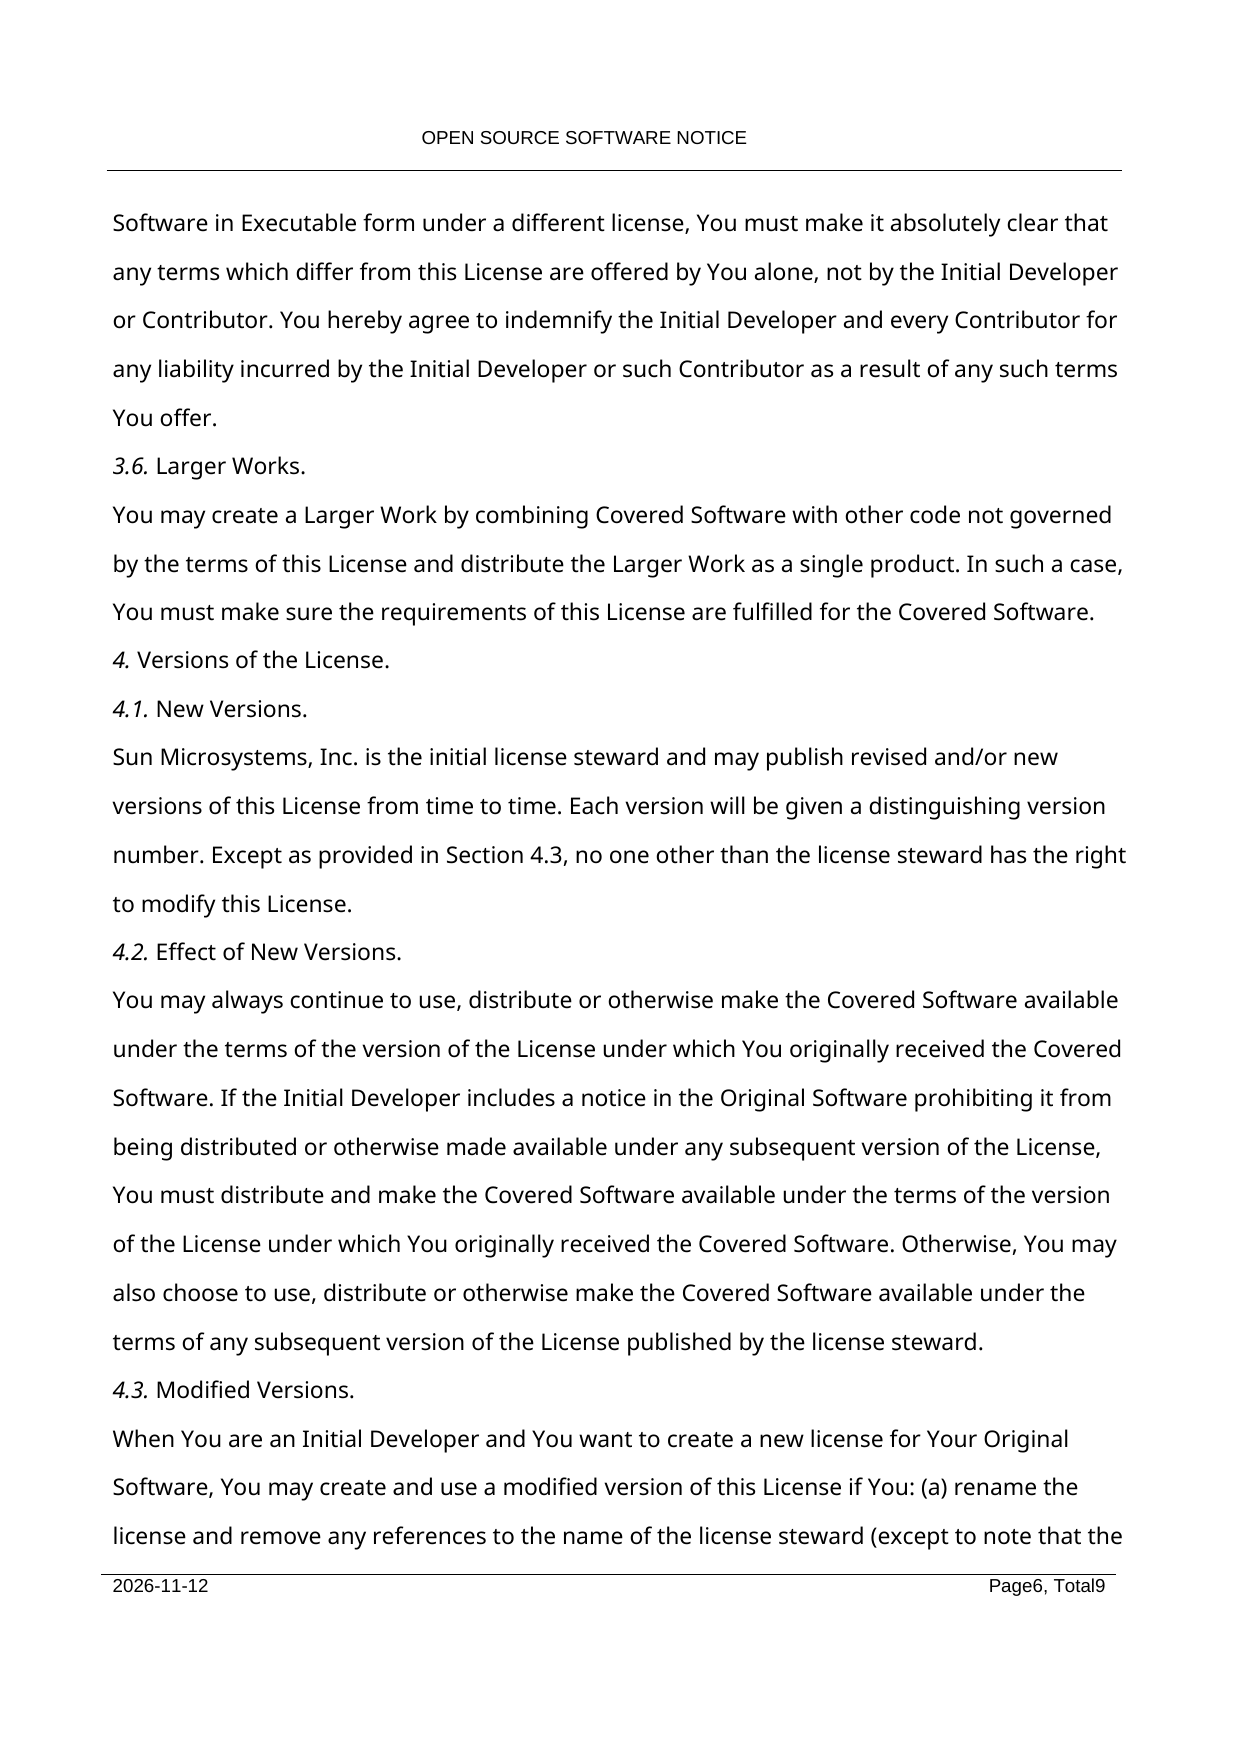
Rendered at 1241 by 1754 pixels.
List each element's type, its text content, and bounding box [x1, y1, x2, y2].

text 4. Versions of the License. [112, 644, 1128, 676]
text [112, 1373, 1128, 1552]
text 4.1. New Versions. Sun Microsystems, Inc. is the initial license steward and may publish revised and/or new versions of this License from time to time. Each version will be given a distinguishing version number. Except as provided in Section 4.3, no one other than the license steward has the right to modify this License. [112, 692, 1128, 919]
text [112, 206, 1128, 434]
text 4.2. Effect of New Versions. You may always continue to use, distribute or otherwise make the Covered Software available under the terms of the version of the License under which You originally received the Covered Software. If the Initial Developer includes a notice in the Original Software prohibiting it from being distributed or otherwise made available under any subsequent version of the License, You must distribute and make the Covered Software available under the terms of the version of the License under which You originally received the Covered Software. Otherwise, You may also choose to use, distribute or otherwise make the Covered Software available under the terms of any subsequent version of the License published by the license steward. [112, 935, 1128, 1358]
text 3.6. Larger Works. You may create a Larger Work by combining Covered Software with other code not governed by the terms of this License and distribute the Larger Work as a single product. In such a case, You must make sure the requirements of this License are fulfilled for the Covered Software. [112, 449, 1128, 628]
